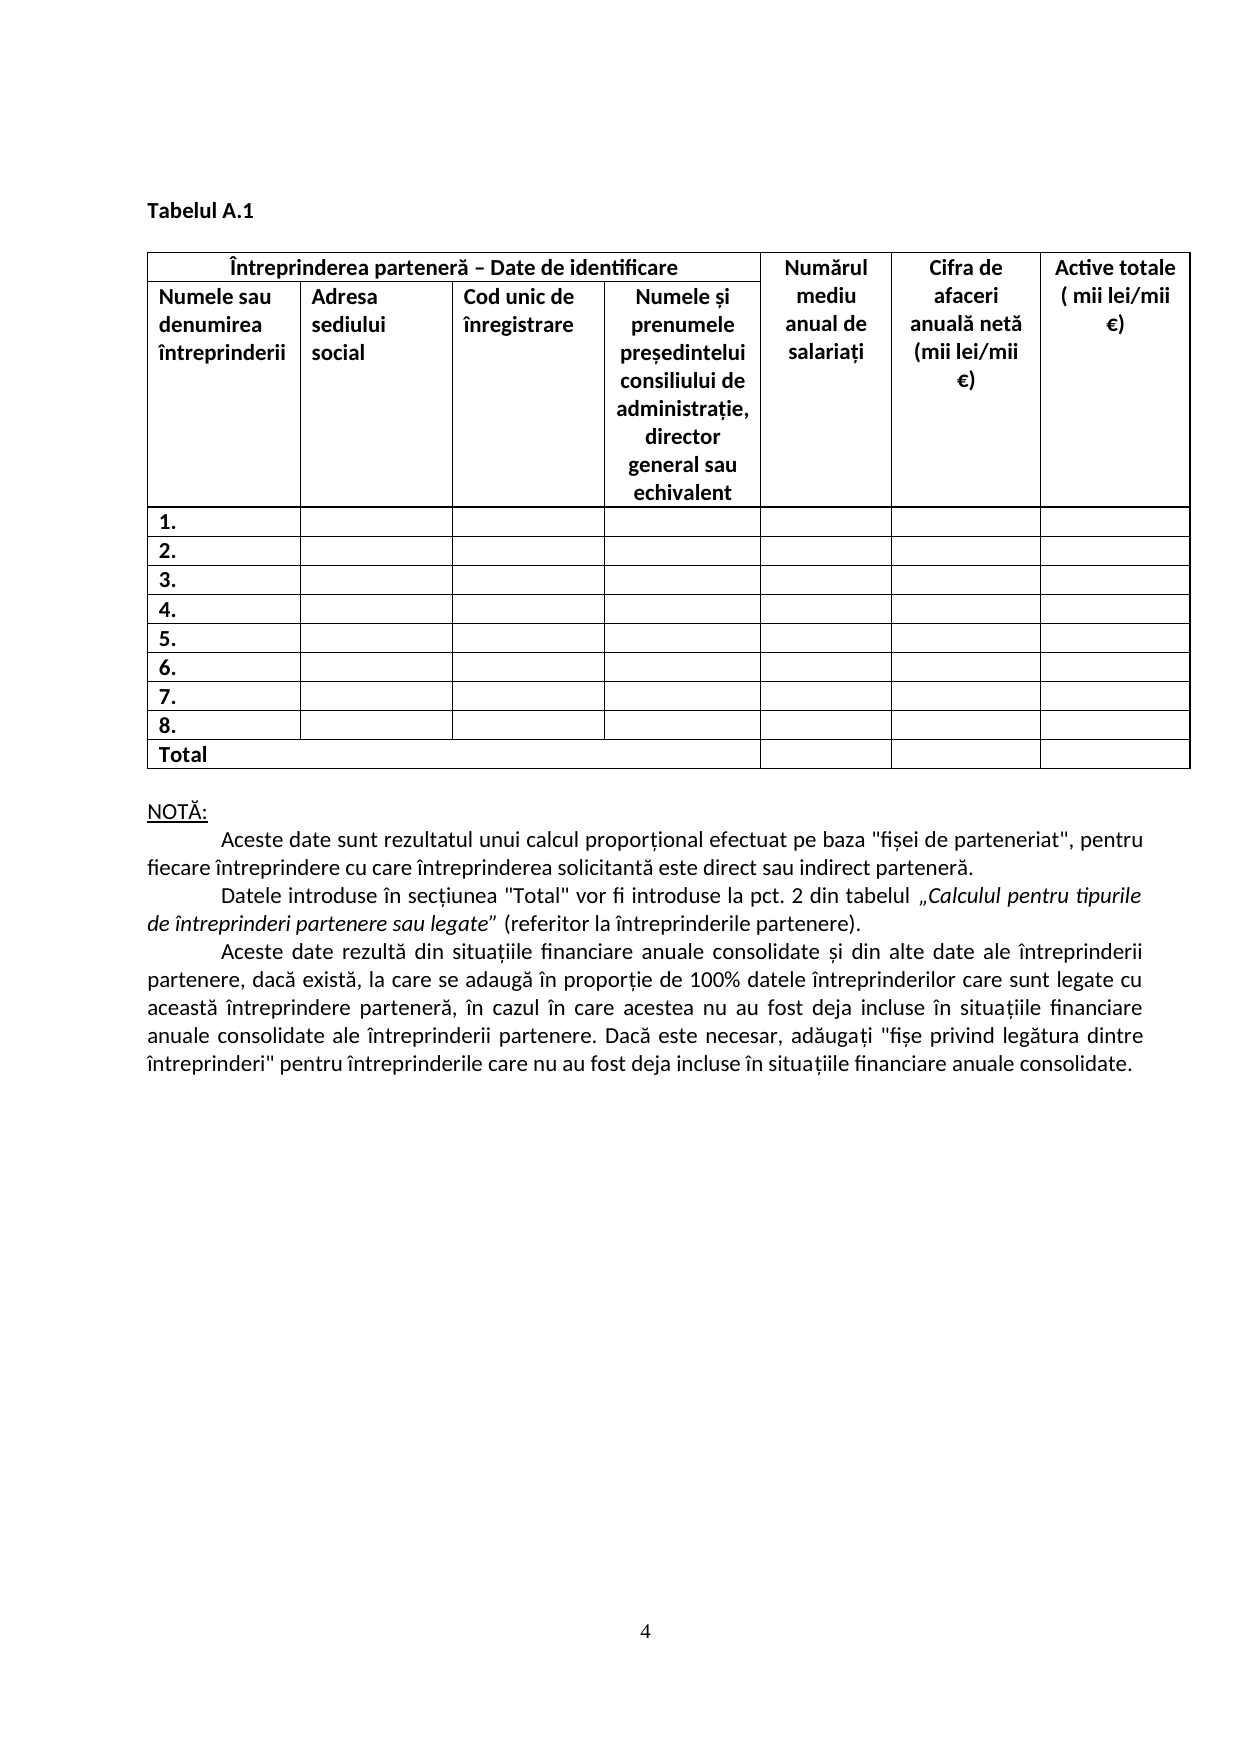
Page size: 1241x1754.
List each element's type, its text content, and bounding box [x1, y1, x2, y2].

table_cell [1041, 566, 1189, 594]
table_header Numărul mediu anual de salariaţi [761, 253, 891, 506]
table_cell 1. [148, 508, 300, 536]
table_cell [453, 711, 604, 739]
table_cell Numele şi prenumele preşedintelui consiliului de administraţie, director general sau echivalent [605, 282, 760, 506]
table_cell [301, 595, 452, 623]
table_cell [453, 595, 604, 623]
table_cell [761, 711, 891, 739]
table_header Întreprinderea parteneră – Date de identificare [148, 253, 760, 281]
table_cell 7. [148, 682, 300, 710]
table_cell [605, 682, 760, 710]
table_cell [761, 595, 891, 623]
table_cell [301, 566, 452, 594]
table_cell [761, 624, 891, 652]
table_cell [1041, 740, 1189, 768]
table_cell [892, 595, 1040, 623]
table_cell [301, 653, 452, 681]
table_cell [605, 653, 760, 681]
table_cell [761, 682, 891, 710]
text Aceste date rezultă din situaţiile financiare anuale consolidate şi din alte date ale întreprinderii partenere, dacă există, la care se adaugă în proporţie de 100% datele întreprinderilor care sunt legate cu această întreprindere parteneră, în cazul în care acestea nu au fost deja incluse în situaţiile financiare anuale consolidate ale întreprinderii partenere. Dacă este necesar, adăugaţi "fişe privind legătura dintre întreprinderi" pentru întreprinderile care nu au fost deja incluse în situaţiile financiare anuale consolidate. [147, 937, 1144, 1077]
table_cell [1041, 653, 1189, 681]
table_cell [892, 740, 1040, 768]
table_cell 6. [148, 653, 300, 681]
table_cell [605, 508, 760, 536]
text Datele introduse în secţiunea "Total" vor fi introduse la pct. 2 din tabelul „Calculul pentru tipurile de întreprinderi partenere sau legate” (referitor la întreprinderile partenere). [147, 881, 1144, 937]
table_cell [453, 682, 604, 710]
table_cell [761, 537, 891, 564]
table_cell [605, 595, 760, 623]
table_cell [892, 682, 1040, 710]
table_header Active totale ( mii lei/mii €) [1041, 253, 1189, 506]
table_cell 2. [148, 537, 300, 564]
table_cell [453, 624, 604, 652]
table_cell [453, 537, 604, 564]
table_cell [301, 537, 452, 564]
table_cell 4. [148, 595, 300, 623]
table_cell [1041, 624, 1189, 652]
table_cell [605, 624, 760, 652]
text NOTĂ: [147, 797, 1144, 825]
table_cell [892, 566, 1040, 594]
table_cell [761, 566, 891, 594]
text Aceste date sunt rezultatul unui calcul proporţional efectuat pe baza "fişei de parteneriat", pentru fiecare întreprindere cu care întreprinderea solicitantă este direct sau indirect parteneră. [147, 825, 1144, 881]
table_cell [892, 624, 1040, 652]
table_cell [453, 566, 604, 594]
table_cell [301, 508, 452, 536]
text Tabelul A.1 [147, 196, 1144, 224]
table_cell [761, 508, 891, 536]
table_cell [301, 682, 452, 710]
table_cell [453, 653, 604, 681]
table_cell [1041, 595, 1189, 623]
table_cell [605, 537, 760, 564]
table_cell 3. [148, 566, 300, 594]
table_cell [605, 566, 760, 594]
table_cell [761, 653, 891, 681]
table_cell Adresa sediului social [301, 282, 452, 506]
table_cell Total [148, 740, 760, 768]
table_cell [1041, 711, 1189, 739]
table_cell [301, 624, 452, 652]
table_cell [892, 653, 1040, 681]
table_cell Cod unic de înregistrare [453, 282, 604, 506]
table_cell [1041, 682, 1189, 710]
table_cell [892, 537, 1040, 564]
table_cell [761, 740, 891, 768]
table_cell 8. [148, 711, 300, 739]
table_cell Numele sau denumirea întreprinderii [148, 282, 300, 506]
table_cell [1041, 537, 1189, 564]
table_cell [1041, 508, 1189, 536]
table_cell [301, 711, 452, 739]
table_header Cifra de afaceri anuală netă (mii lei/mii €) [892, 253, 1040, 506]
table_cell [605, 711, 760, 739]
table_cell [892, 711, 1040, 739]
table_cell 5. [148, 624, 300, 652]
table_cell [453, 508, 604, 536]
table_cell [892, 508, 1040, 536]
